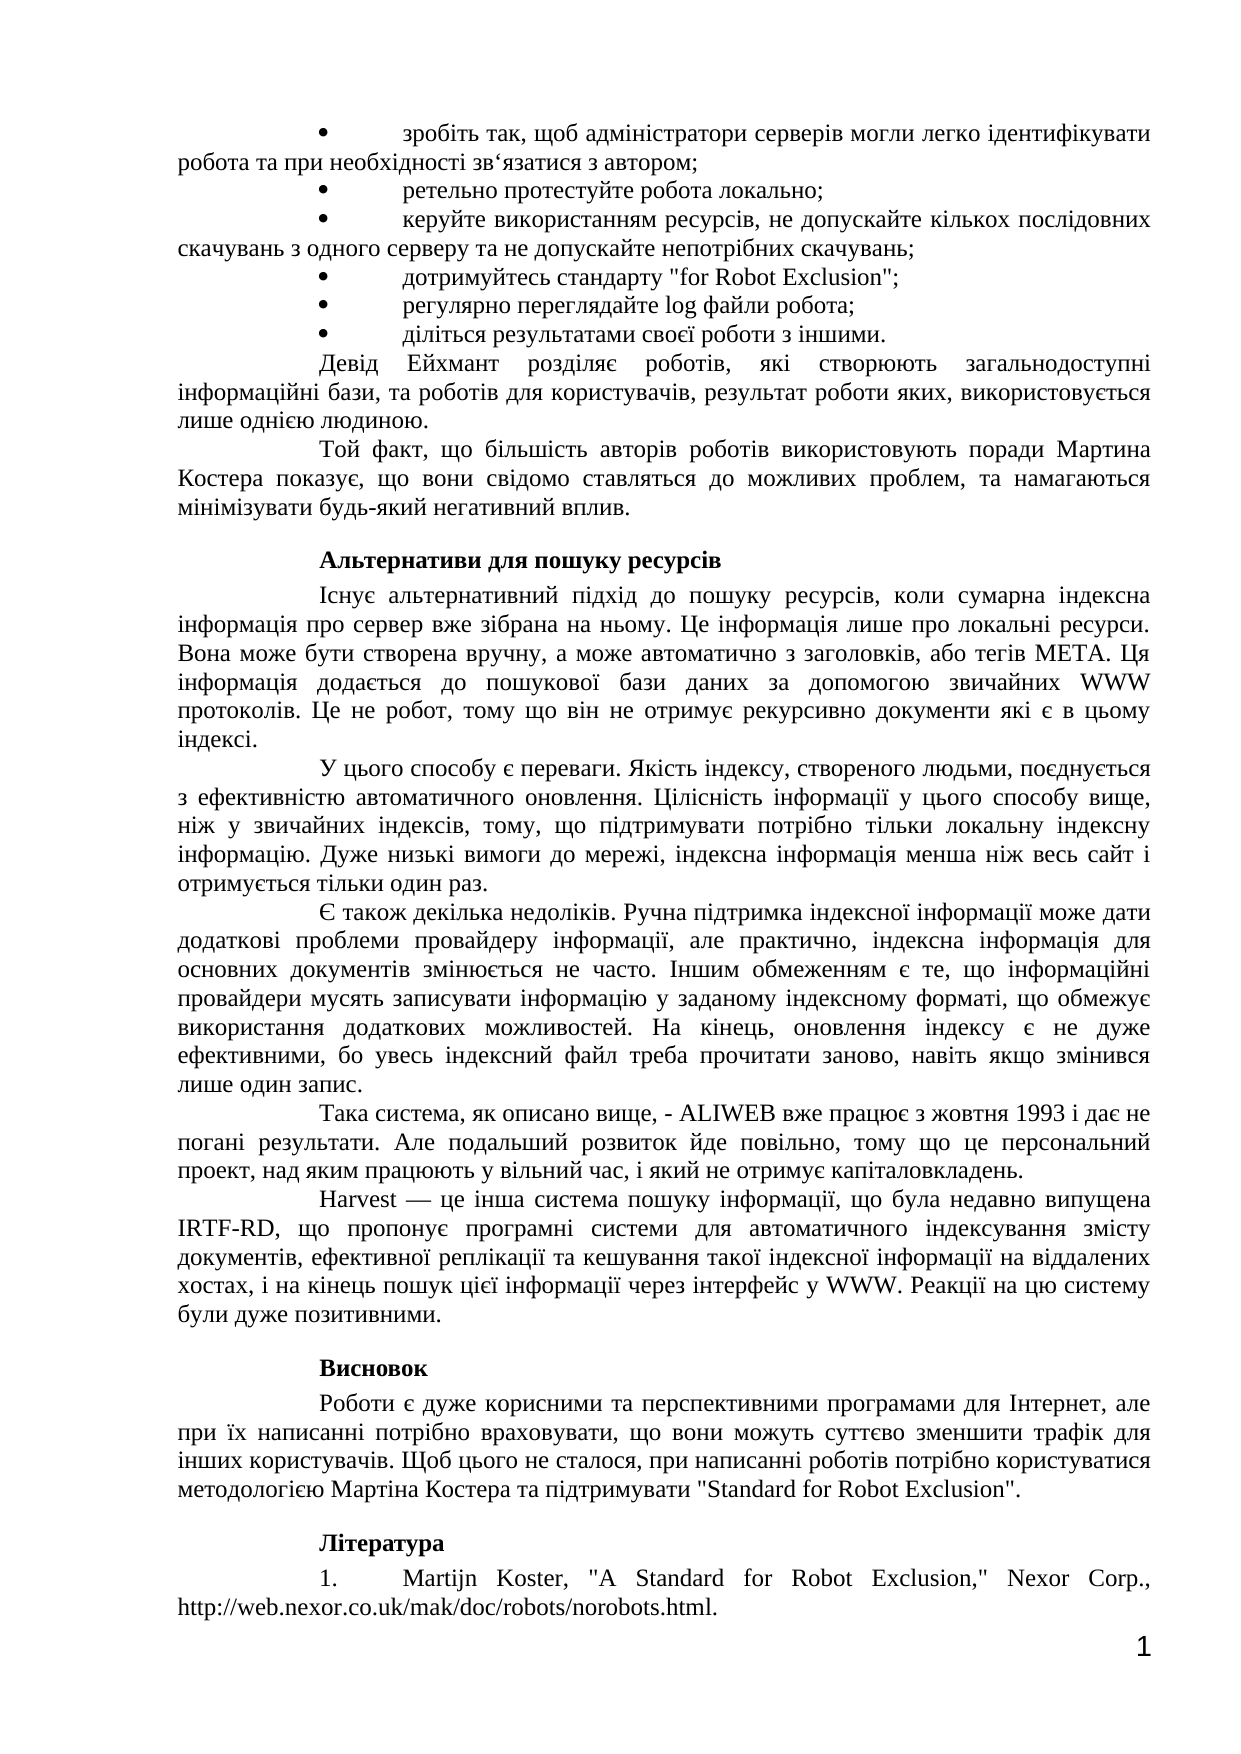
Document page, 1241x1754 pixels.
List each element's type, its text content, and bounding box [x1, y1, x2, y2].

text У цього способу є переваги. Якість індексу, створеного людьми, поєднується з ефективністю автоматичного оновлення. Цілісність інформації у цього способу вище, ніж у звичайних індексів, тому, що підтримувати потрібно тільки локальну індексну інформацію. Дуже низькі вимоги до мережі, індексна інформація менша ніж весь сайт і отримується тільки один раз. [177, 753, 1152, 897]
subtitle Альтернативи для пошуку ресурсів [177, 546, 1152, 574]
subtitle Висновок [177, 1353, 1152, 1382]
text Той факт, що більшість авторів роботів використовують поради Мартина Костера показує, що вони свідомо ставляться до можливих проблем, та намагаються мінімізувати будь-який негативний вплив. [177, 434, 1152, 521]
list ретельно протестуйте робота локально; [177, 176, 1152, 204]
text Є також декілька недоліків. Ручна підтримка індексної інформації може дати додаткові проблеми провайдеру інформації, але практично, індексна інформація для основних документів змінюється не часто. Іншим обмеженням є те, що інформаційні провайдери мусять записувати інформацію у заданому індексному форматі, що обмежує використання додаткових можливостей. На кінець, оновлення індексу є не дуже ефективними, бо увесь індексний файл треба прочитати заново, навіть якщо змінився лише один запис. [177, 897, 1152, 1098]
text Девід Ейхмант розділяє роботів, які створюють загальнодоступні інформаційні бази, та роботів для користувачів, результат роботи яких, використовується лише однією людиною. [177, 348, 1152, 434]
text Harvest — це інша система пошуку інформації, що була недавно випущена IRTF-RD, що пропонує програмні системи для автоматичного індексування змісту документів, ефективної реплікації та кешування такої індексної інформації на віддалених хостах, і на кінець пошук цієї інформації через інтерфейс у WWW. Реакції на цю систему були дуже позитивними. [177, 1184, 1152, 1328]
list регулярно переглядайте log файли робота; [177, 291, 1152, 319]
text Роботи є дуже корисними та перспективними програмами для Інтернет, але при їх написанні потрібно враховувати, що вони можуть суттєво зменшити трафік для інших користувачів. Щоб цього не сталося, при написанні роботів потрібно користуватися методологією Мартіна Костера та підтримувати "Standard for Robot Exclusion". [177, 1388, 1152, 1503]
list дотримуйтесь стандарту "for Robot Exclusion"; [177, 262, 1152, 291]
list керуйте використанням ресурсів, не допускайте кількох послідовних скачувань з одного серверу та не допускайте непотрібних скачувань; [177, 204, 1152, 262]
text Така система, як описано вище, - ALIWEB вже працює з жовтня 1993 і дає не погані результати. Але подальший розвиток йде повільно, тому що це персональний проект, над яким працюють у вільний час, і який не отримує капіталовкладень. [177, 1098, 1152, 1184]
text Існує альтернативний підхід до пошуку ресурсів, коли сумарна індексна інформація про сервер вже зібрана на ньому. Це інформація лише про локальні ресурси. Вона може бути створена вручну, а може автоматично з заголовків, або тегів META. Ця інформація додається до пошукової бази даних за допомогою звичайних WWW протоколів. Це не робот, тому що він не отримує рекурсивно документи які є в цьому індексі. [177, 581, 1152, 753]
subtitle Література [177, 1528, 1152, 1557]
list діліться результатами своєї роботи з іншими. [177, 319, 1152, 348]
list Martijn Koster, "A Standard for Robot Exclusion," Nexor Corp., http://web.nexor.co.uk/mak/doc/robots/norobots.html. [177, 1563, 1152, 1621]
list зробіть так, щоб адміністратори серверів могли легко ідентифікувати робота та при необхідності зв‘язатися з автором; [177, 118, 1152, 176]
